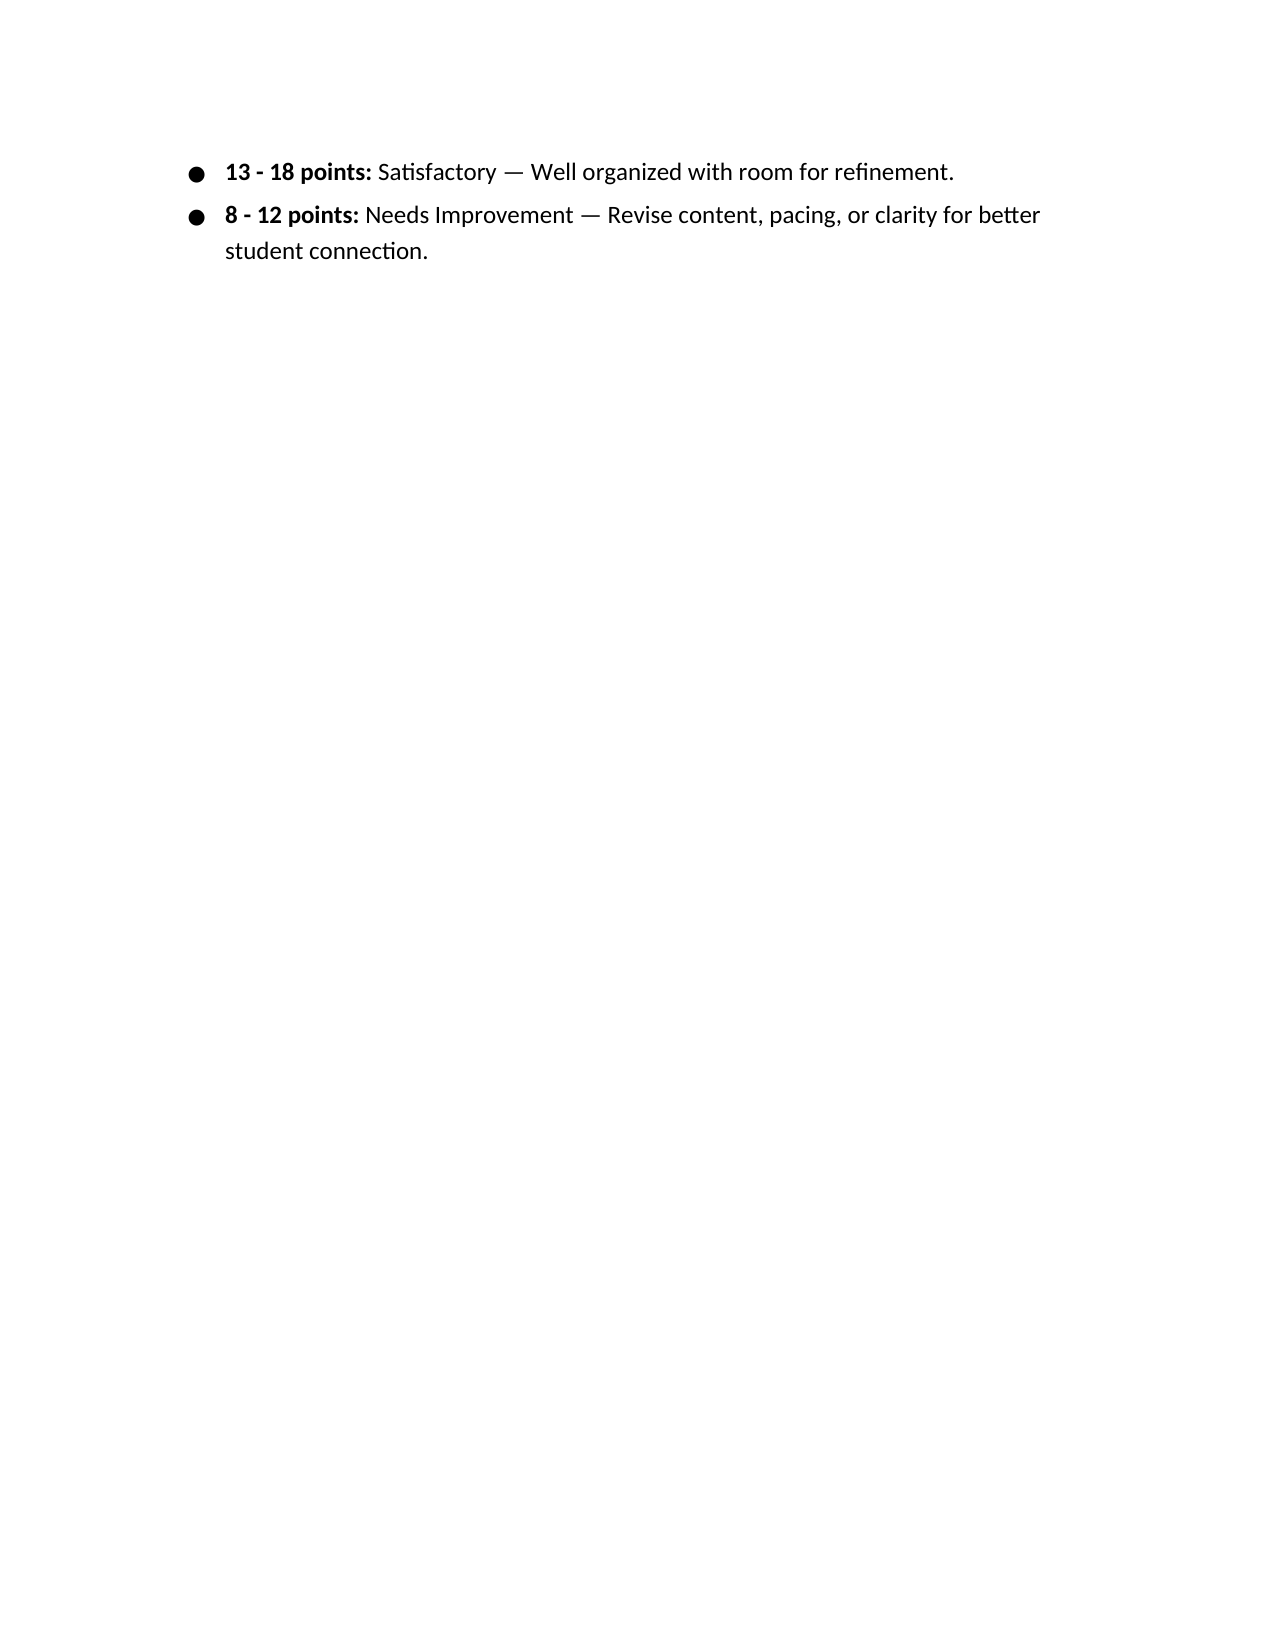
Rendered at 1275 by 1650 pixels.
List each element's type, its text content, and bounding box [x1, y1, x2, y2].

list 8 - 12 points: Needs Improvement — Revise content, pacing, or clarity for better student connection. [187, 193, 1125, 266]
list 13 - 18 points: Satisfactory — Well organized with room for refinement. [187, 150, 1125, 193]
